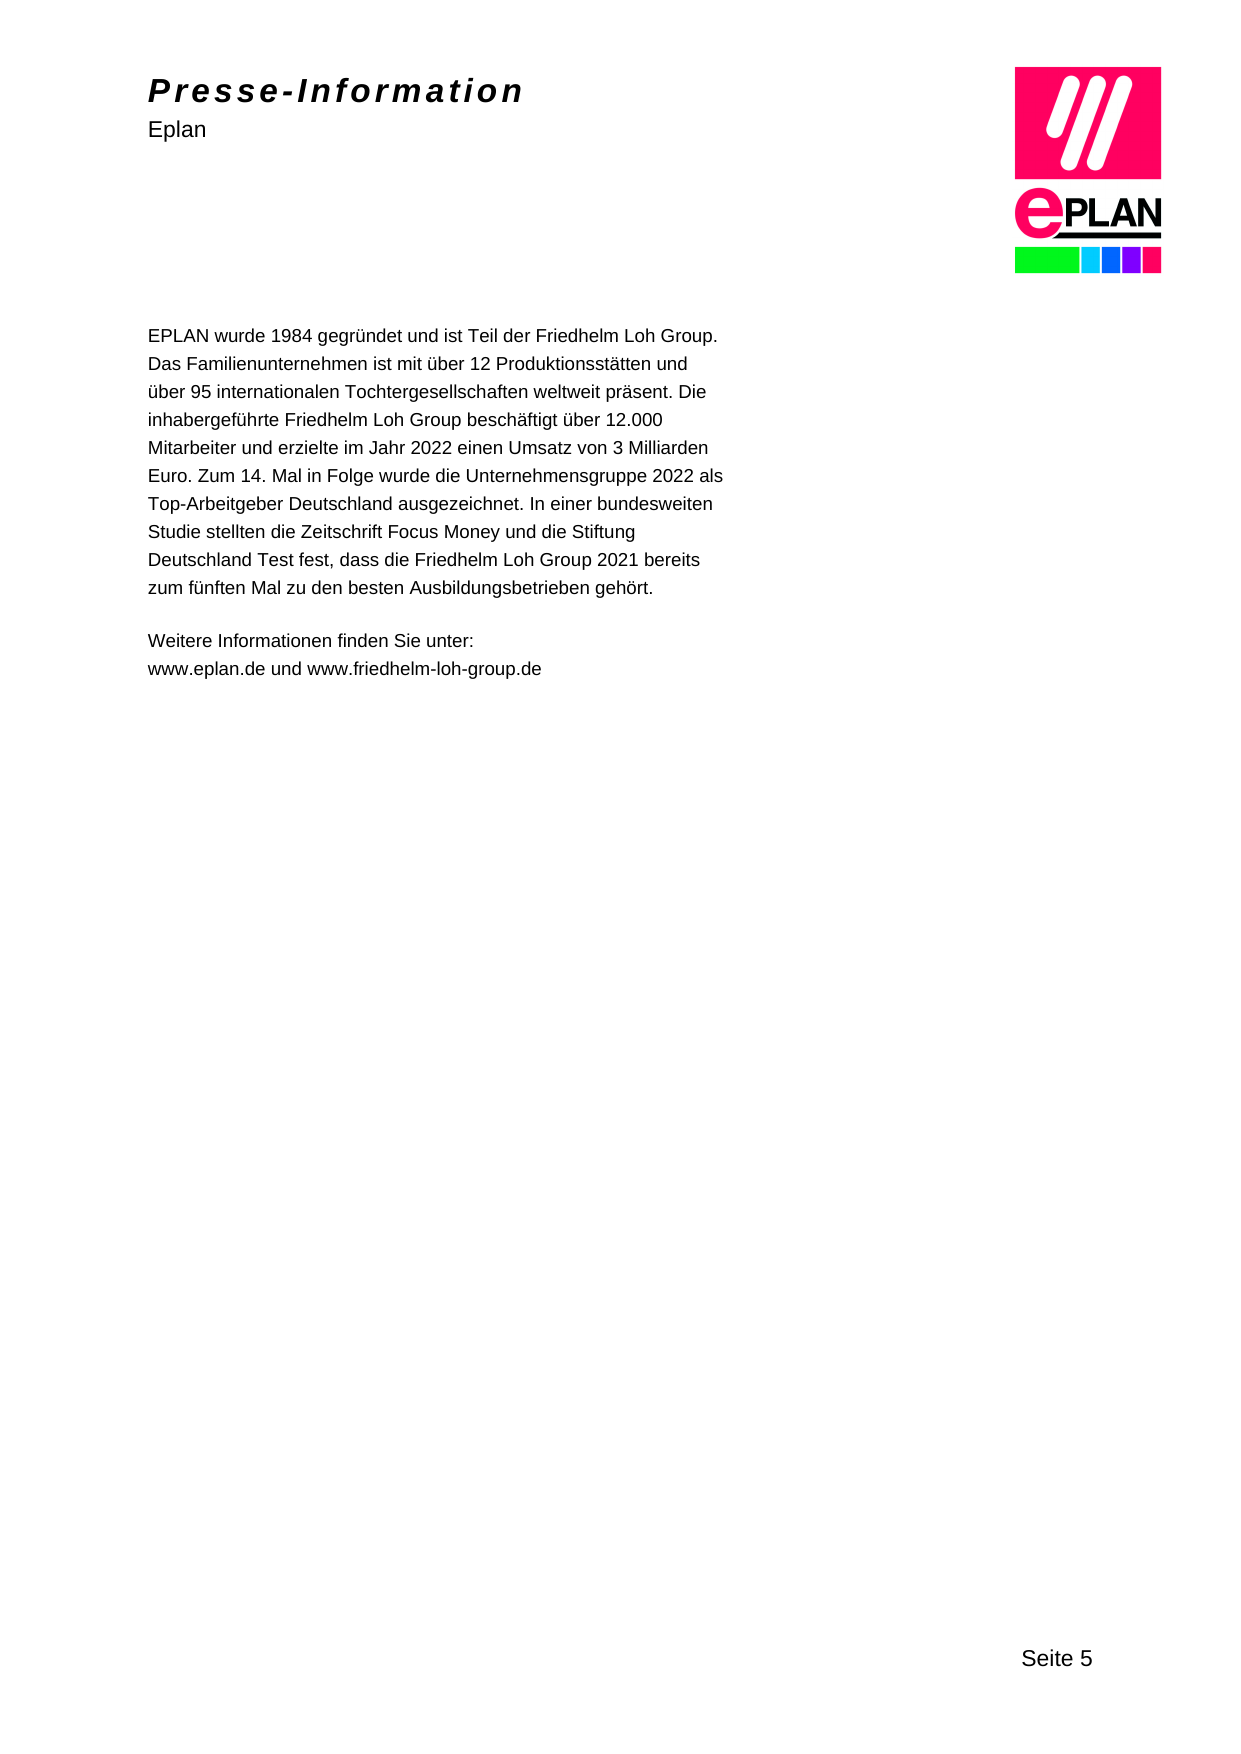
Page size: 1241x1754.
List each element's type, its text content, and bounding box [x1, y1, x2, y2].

text Weitere Informationen finden Sie unter: [148, 630, 729, 652]
text EPLAN wurde 1984 gegründet und ist Teil der Friedhelm Loh Group. Das Familienunternehmen ist mit über 12 Produktionsstätten und über 95 internationalen Tochtergesellschaften weltweit präsent. Die inhabergeführte Friedhelm Loh Group beschäftigt über 12.000 Mitarbeiter und erzielte im Jahr 2022 einen Umsatz von 3 Milliarden Euro. Zum 14. Mal in Folge wurde die Unternehmensgruppe 2022 als Top-Arbeitgeber Deutschland ausgezeichnet. In einer bundesweiten Studie stellten die Zeitschrift Focus Money und die Stiftung Deutschland Test fest, dass die Friedhelm Loh Group 2021 bereits zum fünften Mal zu den besten Ausbildungsbetrieben gehört. [148, 325, 729, 599]
picture [1012, 64, 1164, 276]
text www.eplan.de und www.friedhelm-loh-group.de [148, 658, 729, 680]
